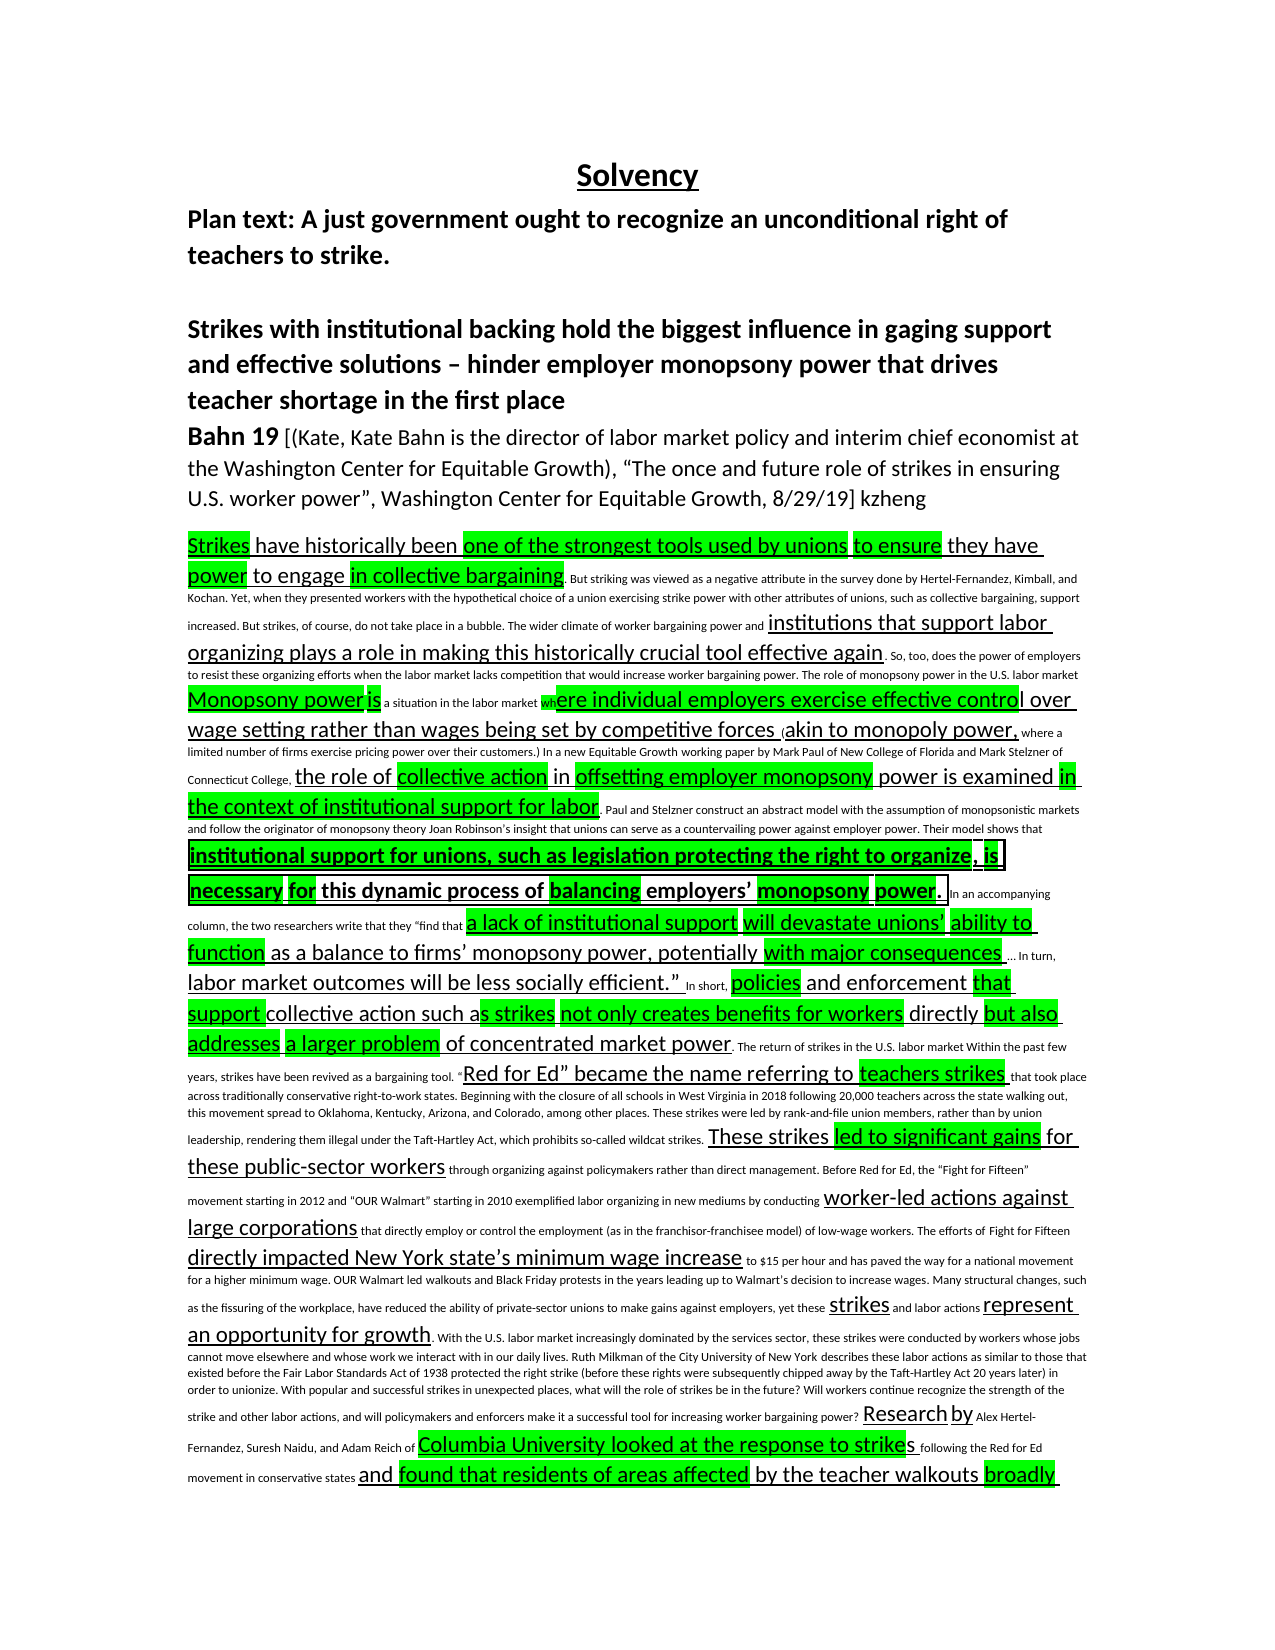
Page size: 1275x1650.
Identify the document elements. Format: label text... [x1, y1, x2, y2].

subtitle Solvency [187, 154, 1087, 195]
subtitle Strikes with institutional backing hold the biggest influence in gaging support and effective solutions – hinder employer monopsony power that drives teacher shortage in the first place [187, 312, 1087, 416]
subtitle Plan text: A just government ought to recognize an unconditional right of teachers to strike. [187, 202, 1087, 271]
text Bahn 19 [(Kate, Kate Bahn is the director of labor market policy and interim chief economist at the Washington Center for Equitable Growth), “The once and future role of strikes in ensuring U.S. worker power”, Washington Center for Equitable Growth, 8/29/19] kzheng [187, 419, 1087, 512]
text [187, 531, 1087, 1488]
